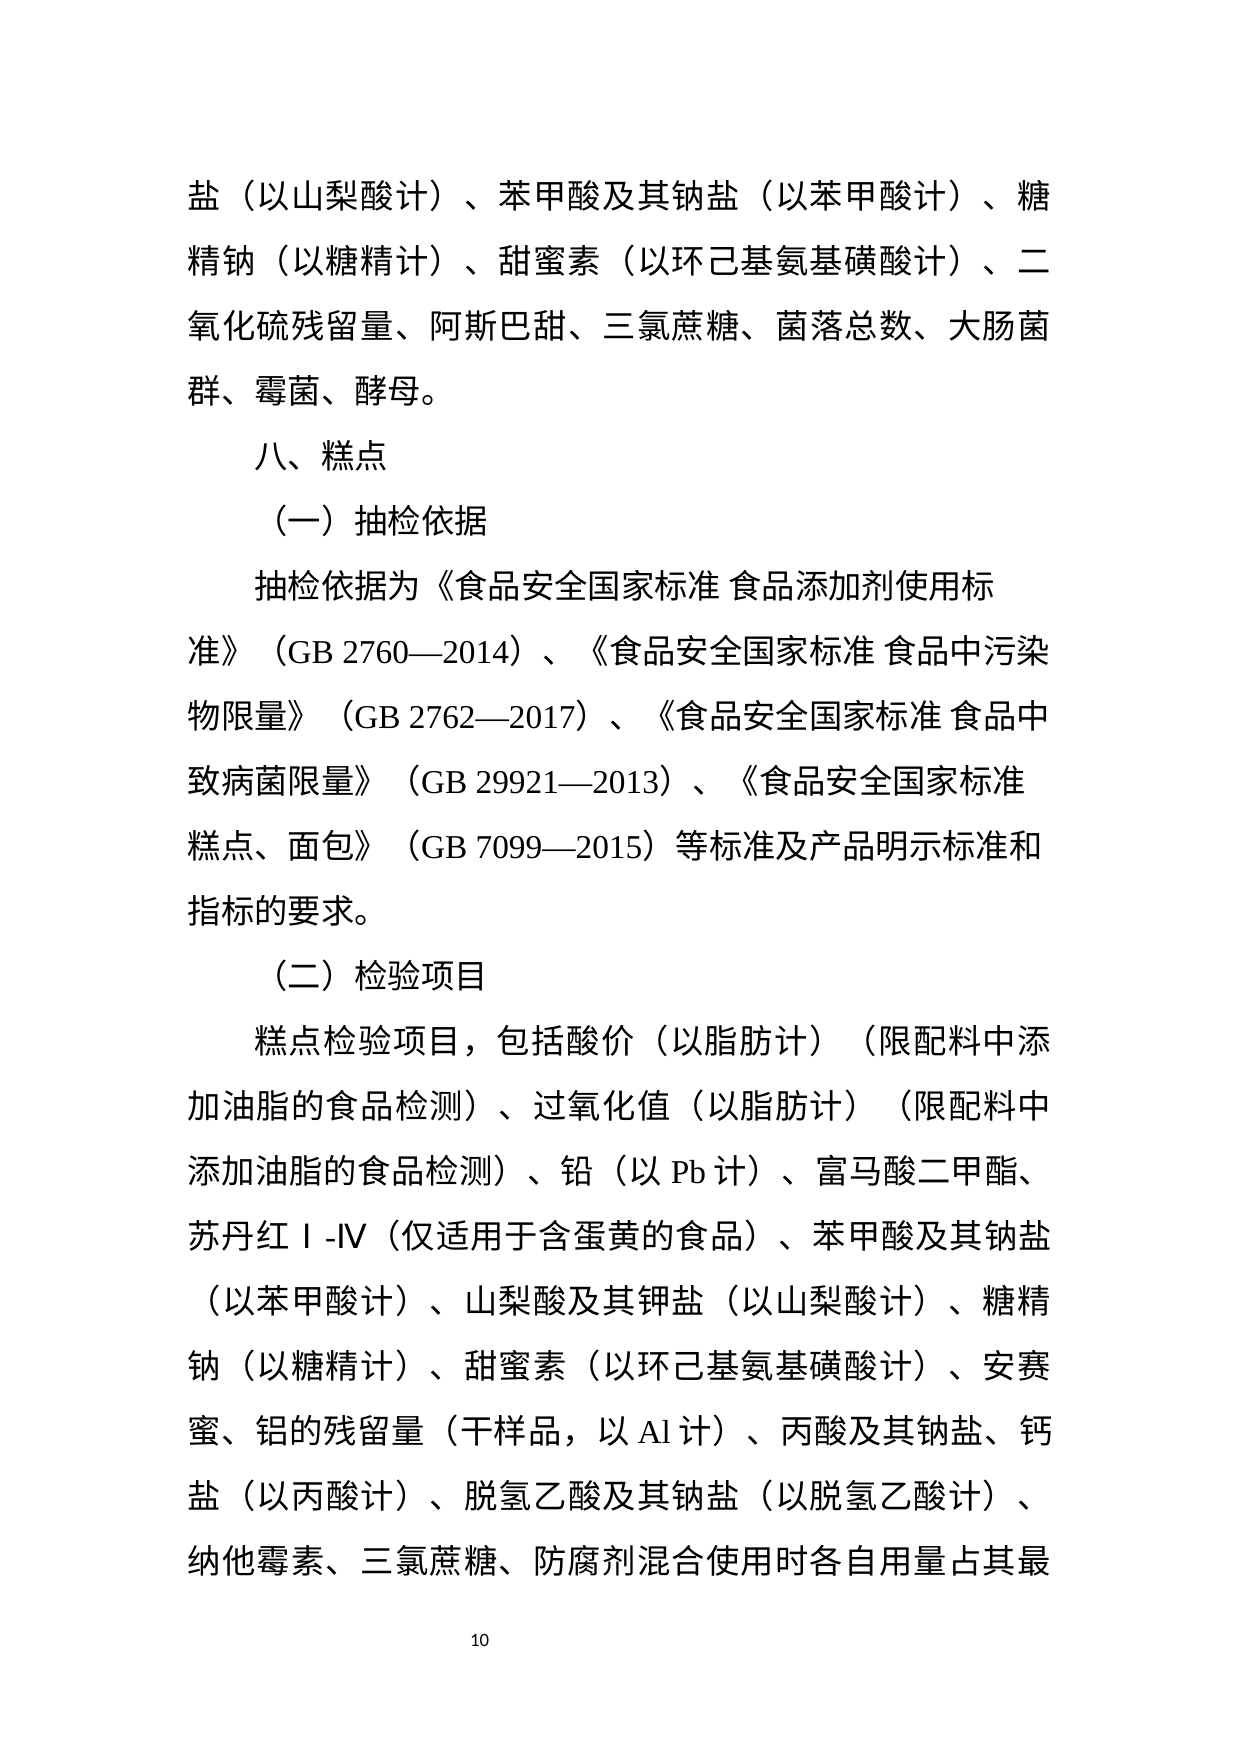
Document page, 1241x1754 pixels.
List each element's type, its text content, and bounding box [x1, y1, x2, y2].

text 抽检依据为《食品安全国家标准 食品添加剂使用标准》（GB 2760—2014）、《食品安全国家标准 食品中污染物限量》（GB 2762—2017）、《食品安全国家标准 食品中致病菌限量》（GB 29921—2013）、《食品安全国家标准 糕点、面包》（GB 7099—2015）等标准及产品明示标准和指标的要求。 [187, 552, 1053, 942]
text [187, 162, 1053, 422]
text （二）检验项目 [187, 942, 1053, 1007]
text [187, 1007, 1053, 1592]
text （一）抽检依据 [187, 487, 1053, 552]
text 八、糕点 [187, 422, 1053, 487]
